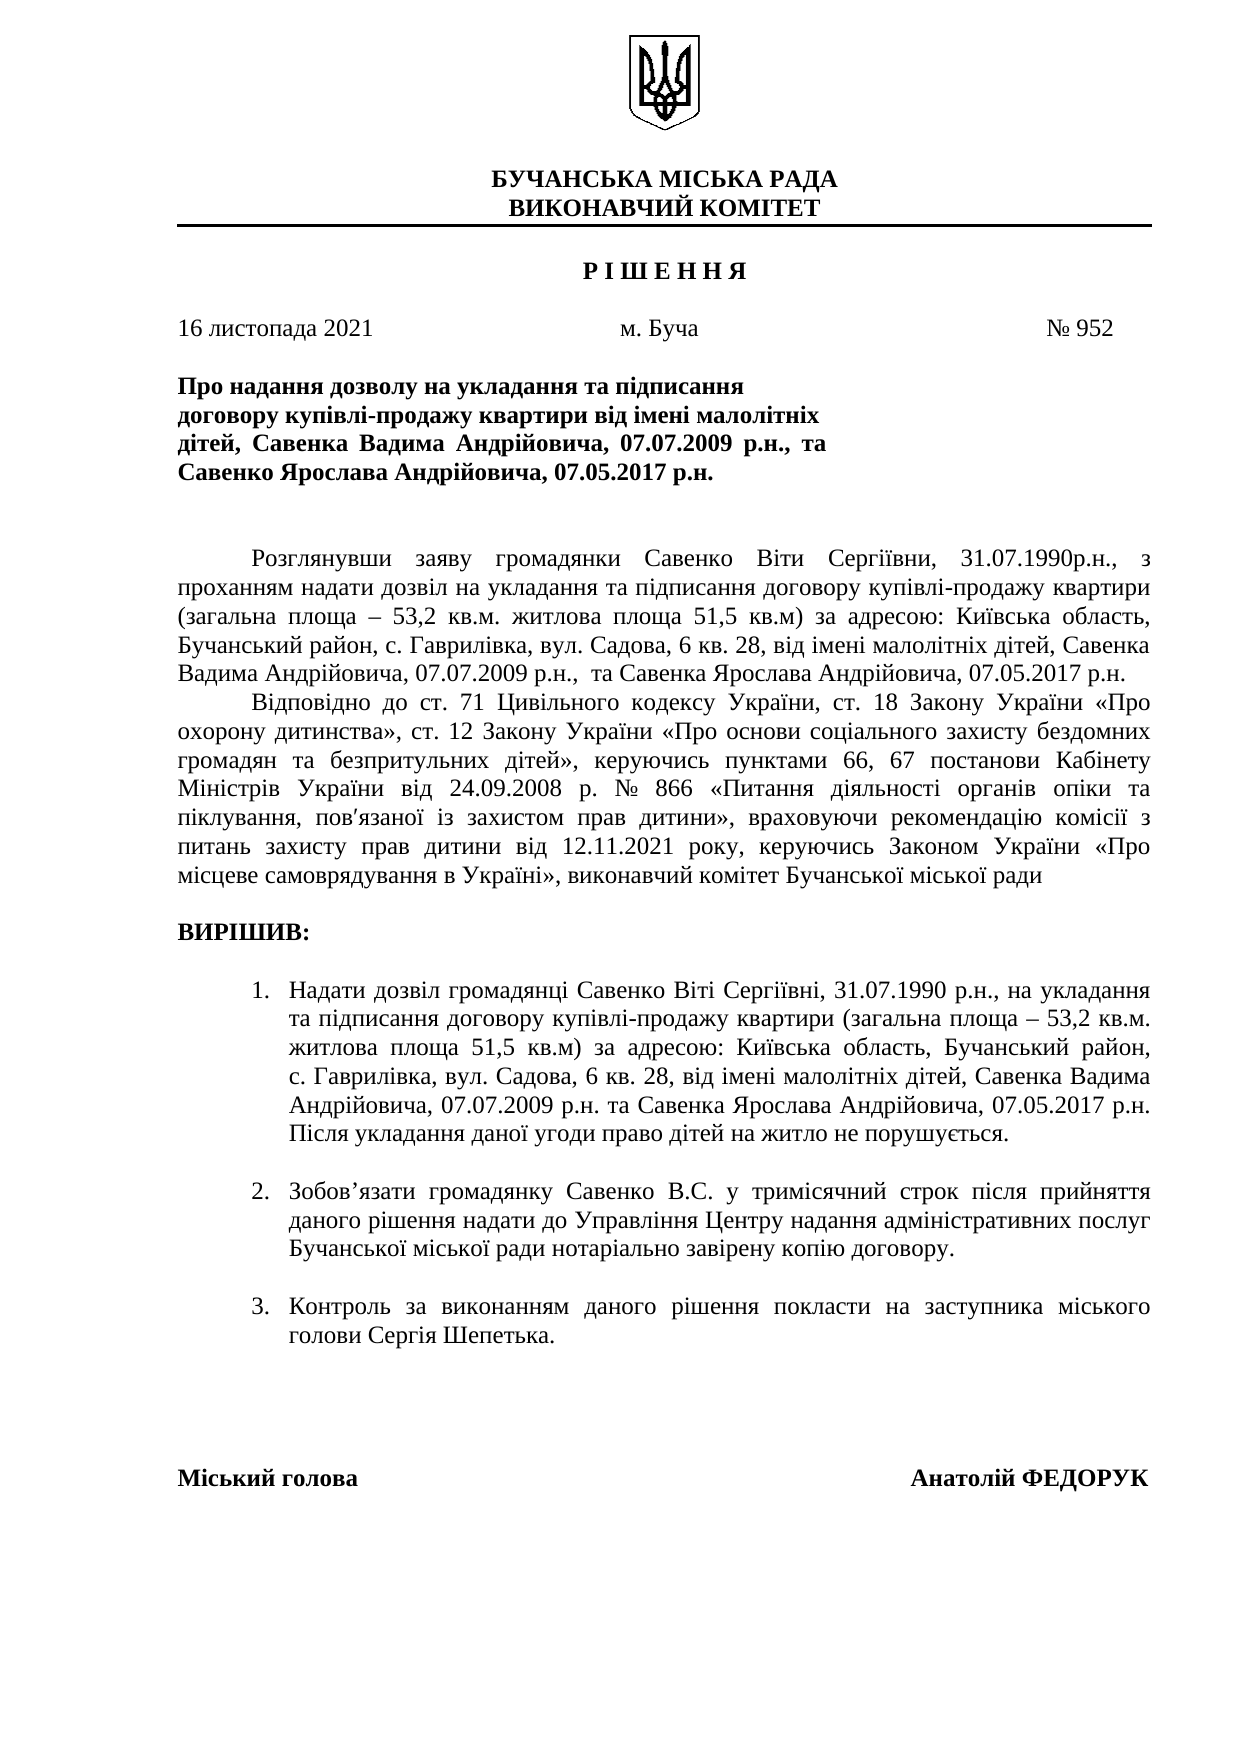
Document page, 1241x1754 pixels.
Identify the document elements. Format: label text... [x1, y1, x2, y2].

text 16 листопада 2021 м. Буча № 952 [177, 313, 1152, 342]
text Міський голова Анатолій ФЕДОРУК [177, 1463, 1152, 1492]
text Р І Ш Е Н Н Я [177, 256, 1152, 285]
text дітей, Савенка Вадима Андрійовича, 07.07.2009 р.н., та Савенко Ярослава Андрійовича, 07.05.2017 р.н. [177, 428, 827, 486]
text Відповідно до ст. 71 Цивільного кодексу України, ст. 18 Закону України «Про охорону дитинства», ст. 12 Закону України «Про основи соціального захисту бездомних громадян та безпритульних дітей», керуючись пунктами 66, 67 постанови Кабінету Міністрів України від 24.09.2008 р. № 866 «Питання діяльності органів опіки та піклування, пов′язаної із захистом прав дитини», враховуючи рекомендацію комісії з питань захисту прав дитини від 12.11.2021 року, керуючись Законом України «Про місцеве самоврядування в Україні», виконавчий комітет Бучанської міської ради [177, 687, 1152, 888]
text ВИРІШИВ: [177, 917, 1152, 946]
text Розглянувши заяву громадянки Савенко Віти Сергіївни, 31.07.1990р.н., з проханням надати дозвіл на укладання та підписання договору купівлі-продажу квартири (загальна площа – 53,2 кв.м. житлова площа 51,5 кв.м) за адресою: Київська область, Бучанський район, с. Гаврилівка, вул. Садова, 6 кв. 28, від імені малолітніх дітей, Савенка Вадима Андрійовича, 07.07.2009 р.н., та Савенка Ярослава Андрійовича, 07.05.2017 р.н. [177, 543, 1152, 687]
list Зобов’язати громадянку Савенко В.С. у тримісячний строк після прийняття даного рішення надати до Управління Центру надання адміністративних послуг Бучанської міської ради нотаріально завірену копію договору. [251, 1176, 1152, 1262]
text ВИКОНАВЧИЙ КОМІТЕТ [177, 193, 1152, 224]
text договору купівлі-продажу квартири від імені малолітніх [177, 400, 827, 428]
text БУЧАНСЬКА МІСЬКА РАДА [177, 164, 1152, 193]
list Контроль за виконанням даного рішення покласти на заступника міського голови Сергія Шепетька. [251, 1291, 1152, 1348]
text Про надання дозволу на укладання та підписання [177, 371, 827, 400]
list Надати дозвіл громадянці Савенко Віті Сергіївні, 31.07.1990 р.н., на укладання та підписання договору купівлі-продажу квартири (загальна площа – 53,2 кв.м. житлова площа 51,5 кв.м) за адресою: Київська область, Бучанський район, с. Гаврилівка, вул. Садова, 6 кв. 28, від імені малолітніх дітей, Савенка Вадима Андрійовича, 07.07.2009 р.н. та Савенка Ярослава Андрійовича, 07.05.2017 р.н. Після укладання даної угоди право дітей на житло не порушується. [251, 975, 1152, 1147]
